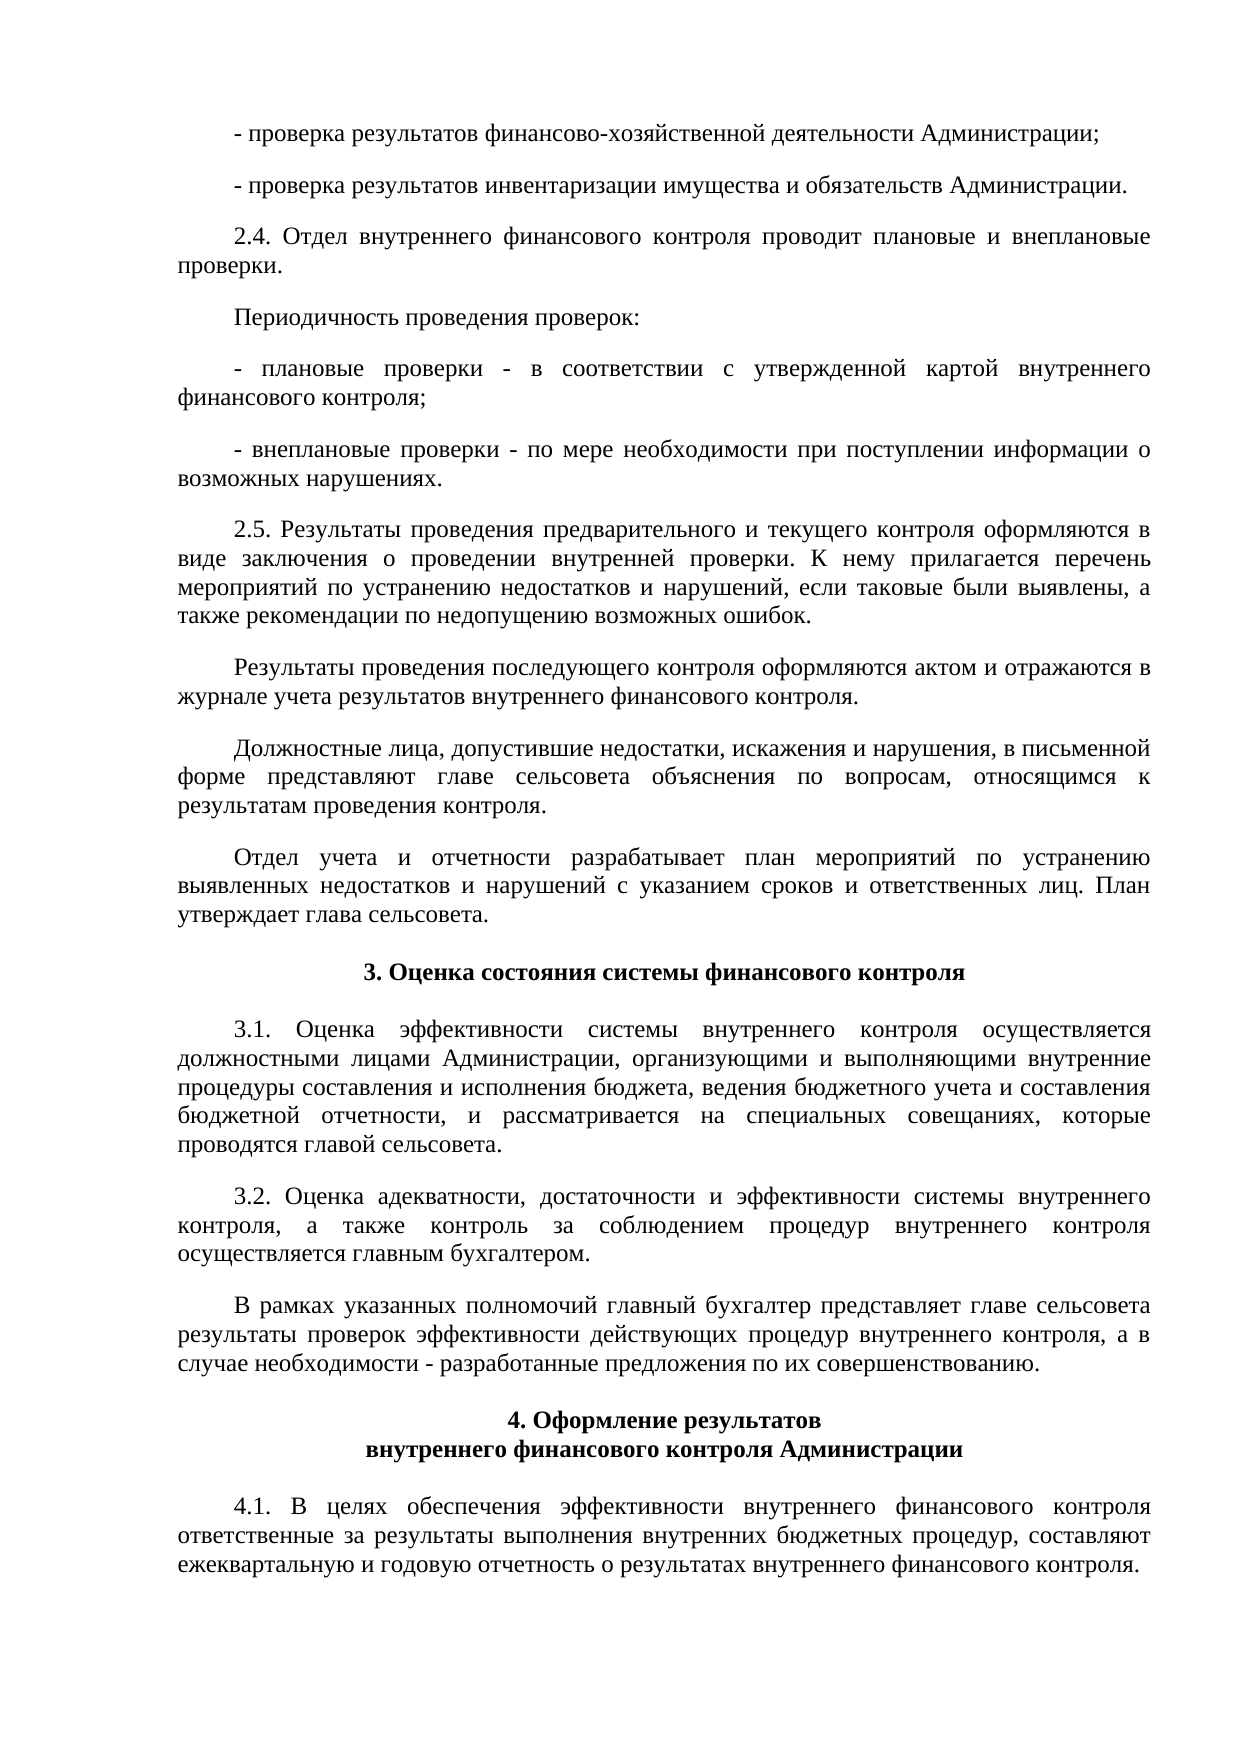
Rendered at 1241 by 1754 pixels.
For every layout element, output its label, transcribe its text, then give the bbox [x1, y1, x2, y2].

text 4. Оформление результатов [177, 1405, 1152, 1434]
text 2.4. Отдел внутреннего финансового контроля проводит плановые и внеплановые проверки. [177, 221, 1152, 279]
text Периодичность проведения проверок: [177, 302, 1152, 331]
text Результаты проведения последующего контроля оформляются актом и отражаются в журнале учета результатов внутреннего финансового контроля. [177, 652, 1152, 710]
text - проверка результатов финансово-хозяйственной деятельности Администрации; [177, 118, 1152, 147]
text - внеплановые проверки - по мере необходимости при поступлении информации о возможных нарушениях. [177, 434, 1152, 491]
text внутреннего финансового контроля Администрации [177, 1434, 1152, 1463]
text 4.1. В целях обеспечения эффективности внутреннего финансового контроля ответственные за результаты выполнения внутренних бюджетных процедур, составляют ежеквартальную и годовую отчетность о результатах внутреннего финансового контроля. [177, 1491, 1152, 1578]
text 2.5. Результаты проведения предварительного и текущего контроля оформляются в виде заключения о проведении внутренней проверки. К нему прилагается перечень мероприятий по устранению недостатков и нарушений, если таковые были выявлены, а также рекомендации по недопущению возможных ошибок. [177, 514, 1152, 629]
text 3.1. Оценка эффективности системы внутреннего контроля осуществляется должностными лицами Администрации, организующими и выполняющими внутренние процедуры составления и исполнения бюджета, ведения бюджетного учета и составления бюджетной отчетности, и рассматривается на специальных совещаниях, которые проводятся главой сельсовета. [177, 1014, 1152, 1158]
text Отдел учета и отчетности разрабатывает план мероприятий по устранению выявленных недостатков и нарушений с указанием сроков и ответственных лиц. План утверждает глава сельсовета. [177, 842, 1152, 928]
text - плановые проверки - в соответствии с утвержденной картой внутреннего финансового контроля; [177, 353, 1152, 411]
text 3.2. Оценка адекватности, достаточности и эффективности системы внутреннего контроля, а также контроль за соблюдением процедур внутреннего контроля осуществляется главным бухгалтером. [177, 1181, 1152, 1267]
text В рамках указанных полномочий главный бухгалтер представляет главе сельсовета результаты проверок эффективности действующих процедур внутреннего контроля, а в случае необходимости - разработанные предложения по их совершенствованию. [177, 1290, 1152, 1376]
text Должностные лица, допустившие недостатки, искажения и нарушения, в письменной форме представляют главе сельсовета объяснения по вопросам, относящимся к результатам проведения контроля. [177, 733, 1152, 819]
text 3. Оценка состояния системы финансового контроля [177, 957, 1152, 986]
text - проверка результатов инвентаризации имущества и обязательств Администрации. [177, 170, 1152, 198]
